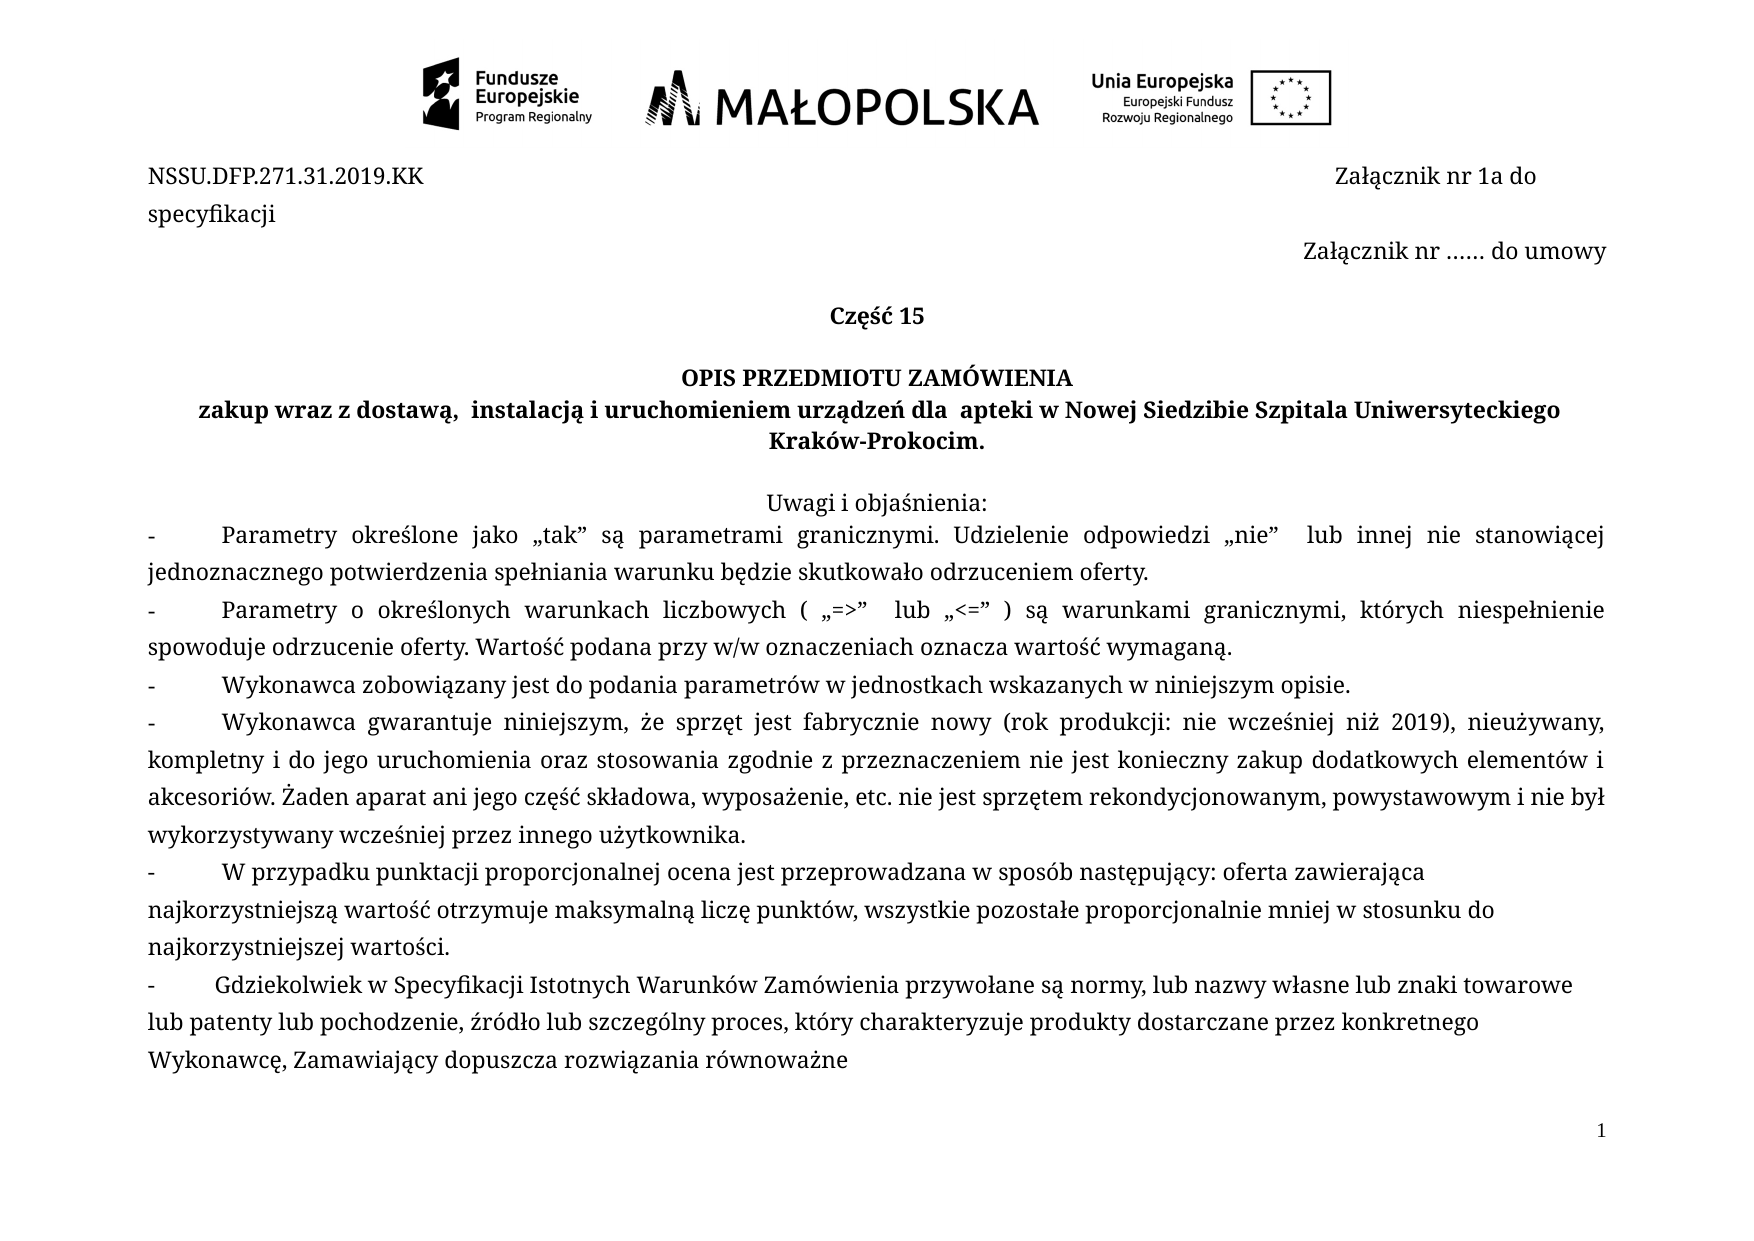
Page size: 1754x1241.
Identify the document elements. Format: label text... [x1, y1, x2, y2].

list Parametry określone jako „tak” są parametrami granicznymi. Udzielenie odpowiedzi „nie” lub innej nie stanowiącej jednoznacznego potwierdzenia spełniania warunku będzie skutkowało odrzuceniem oferty. [148, 519, 1606, 587]
text - W przypadku punktacji proporcjonalnej ocena jest przeprowadzana w sposób następujący: oferta zawierająca najkorzystniejszą wartość otrzymuje maksymalną liczę punktów, wszystkie pozostałe proporcjonalnie mniej w stosunku do najkorzystniejszej wartości. [148, 856, 1606, 962]
text - Gdziekolwiek w Specyfikacji Istotnych Warunków Zamówienia przywołane są normy, lub nazwy własne lub znaki towarowe lub patenty lub pochodzenie, źródło lub szczególny proces, który charakteryzuje produkty dostarczane przez konkretnego Wykonawcę, Zamawiający dopuszcza rozwiązania równoważne [148, 969, 1606, 1075]
text NSSU.DFP.271.31.2019.KK Załącznik nr 1a do specyfikacji [148, 160, 1606, 229]
text Część 15 [148, 300, 1606, 331]
text Uwagi i objaśnienia: [148, 487, 1606, 519]
text OPIS PRZEDMIOTU ZAMÓWIENIA [148, 362, 1606, 394]
list Wykonawca gwarantuje niniejszym, że sprzęt jest fabrycznie nowy (rok produkcji: nie wcześniej niż 2019), nieużywany, kompletny i do jego uruchomienia oraz stosowania zgodnie z przeznaczeniem nie jest konieczny zakup dodatkowych elementów i akcesoriów. Żaden aparat ani jego część składowa, wyposażenie, etc. nie jest sprzętem rekondycjonowanym, powystawowym i nie był wykorzystywany wcześniej przez innego użytkownika. [148, 706, 1606, 850]
list Wykonawca zobowiązany jest do podania parametrów w jednostkach wskazanych w niniejszym opisie. [148, 669, 1606, 700]
picture [405, 39, 1349, 148]
text Załącznik nr …… do umowy [148, 235, 1606, 266]
text zakup wraz z dostawą, instalacją i uruchomieniem urządzeń dla apteki w Nowej Siedzibie Szpitala Uniwersyteckiego Kraków-Prokocim. [148, 394, 1606, 456]
list Parametry o określonych warunkach liczbowych ( „=>” lub „<=” ) są warunkami granicznymi, których niespełnienie spowoduje odrzucenie oferty. Wartość podana przy w/w oznaczeniach oznacza wartość wymaganą. [148, 594, 1606, 662]
